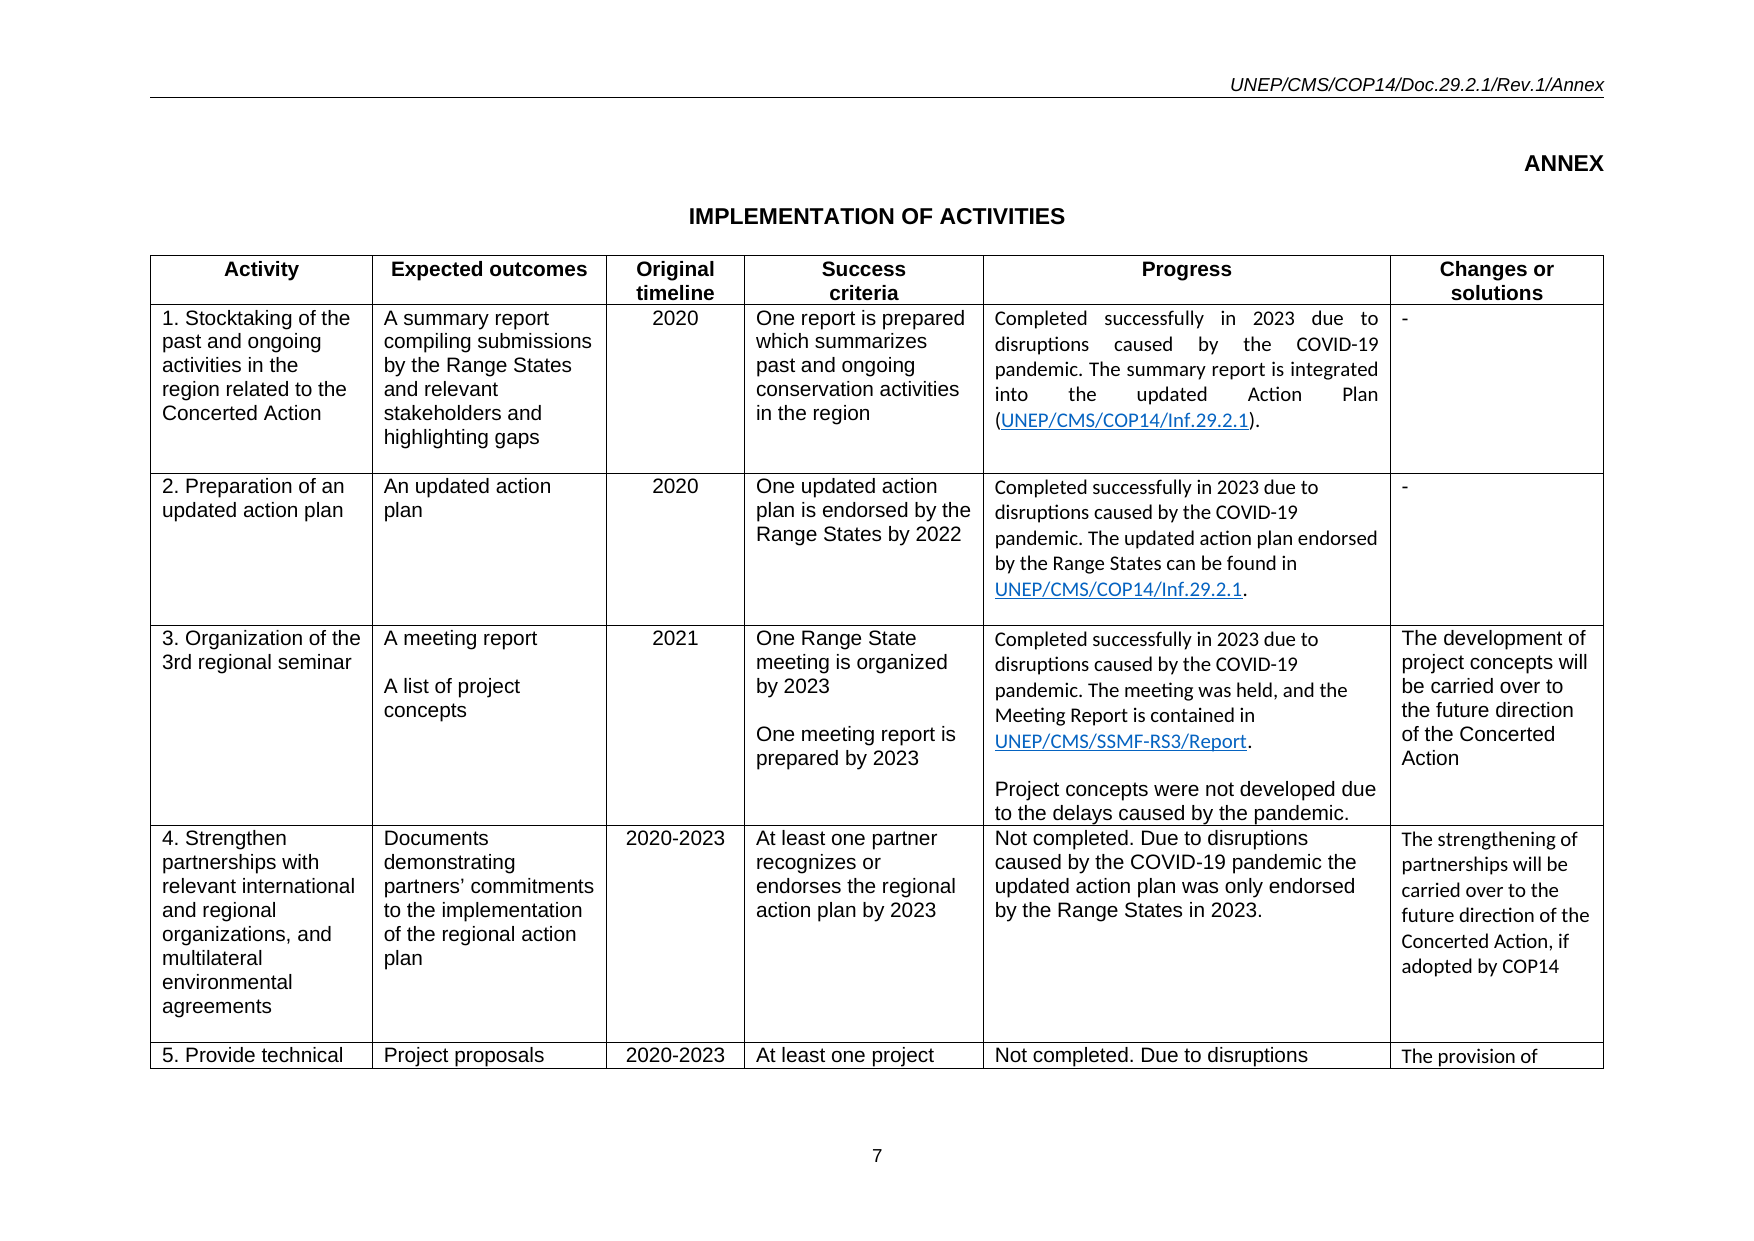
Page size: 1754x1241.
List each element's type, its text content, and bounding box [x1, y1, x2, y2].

table_cell Completed successfully in 2023 due to disruptions caused by the COVID-19 pandemic. The summary report is integrated into the updated Action Plan (UNEP/CMS/COP14/Inf.29.2.1). [984, 305, 1390, 473]
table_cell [984, 1043, 1390, 1068]
text ANNEX [150, 150, 1604, 176]
table_header Original timeline [607, 256, 744, 304]
table_cell 2021 [607, 626, 744, 825]
table_cell One report is prepared which summarizes past and ongoing conservation activities in the region [745, 305, 983, 473]
table_cell Project proposals [373, 1043, 606, 1068]
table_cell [1391, 1043, 1603, 1068]
table_cell 2. Preparation of an updated action plan [151, 474, 372, 625]
table_cell 2020 [607, 305, 744, 473]
table_cell At least one partner recognizes or endorses the regional action plan by 2023 [745, 826, 983, 1042]
table_cell - [1391, 474, 1603, 625]
table_header Progress [984, 256, 1390, 304]
table_cell One updated action plan is endorsed by the Range States by 2022 [745, 474, 983, 625]
table_cell 3. Organization of the 3rd regional seminar [151, 626, 372, 825]
table_cell The strengthening of partnerships will be carried over to the future direction of the Concerted Action, if adopted by COP14 [1391, 826, 1603, 1042]
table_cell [745, 1043, 983, 1068]
table_header Success criteria [745, 256, 983, 304]
text IMPLEMENTATION OF ACTIVITIES [150, 203, 1604, 229]
table_cell A meeting report A list of project concepts [373, 626, 606, 825]
table_cell A summary report compiling submissions by the Range States and relevant stakeholders and highlighting gaps [373, 305, 606, 473]
table_cell 2020 [607, 474, 744, 625]
table_cell 2020-2023 [607, 1043, 744, 1068]
table_cell Completed successfully in 2023 due to disruptions caused by the COVID-19 pandemic. The updated action plan endorsed by the Range States can be found in UNEP/CMS/COP14/Inf.29.2.1. [984, 474, 1390, 625]
table_cell 1. Stocktaking of the past and ongoing activities in the region related to the Concerted Action [151, 305, 372, 473]
table_cell 4. Strengthen partnerships with relevant international and regional organizations, and multilateral environmental agreements [151, 826, 372, 1042]
table_cell 2020-2023 [607, 826, 744, 1042]
table_header Changes or solutions [1391, 256, 1603, 304]
table_cell - [1391, 305, 1603, 473]
table_cell The development of project concepts will be carried over to the future direction of the Concerted Action [1391, 626, 1603, 825]
table_header Activity [151, 256, 372, 304]
table_cell Completed successfully in 2023 due to disruptions caused by the COVID-19 pandemic. The meeting was held, and the Meeting Report is contained in UNEP/CMS/SSMF-RS3/Report. Project concepts were not developed due to the delays caused by the pandemic. [984, 626, 1390, 825]
table_cell One Range State meeting is organized by 2023 One meeting report is prepared by 2023 [745, 626, 983, 825]
table_header Expected outcomes [373, 256, 606, 304]
table_cell Documents demonstrating partners’ commitments to the implementation of the regional action plan [373, 826, 606, 1042]
table_cell Not completed. Due to disruptions caused by the COVID-19 pandemic the updated action plan was only endorsed by the Range States in 2023. [984, 826, 1390, 1042]
table_cell An updated action plan [373, 474, 606, 625]
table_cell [151, 1043, 372, 1068]
